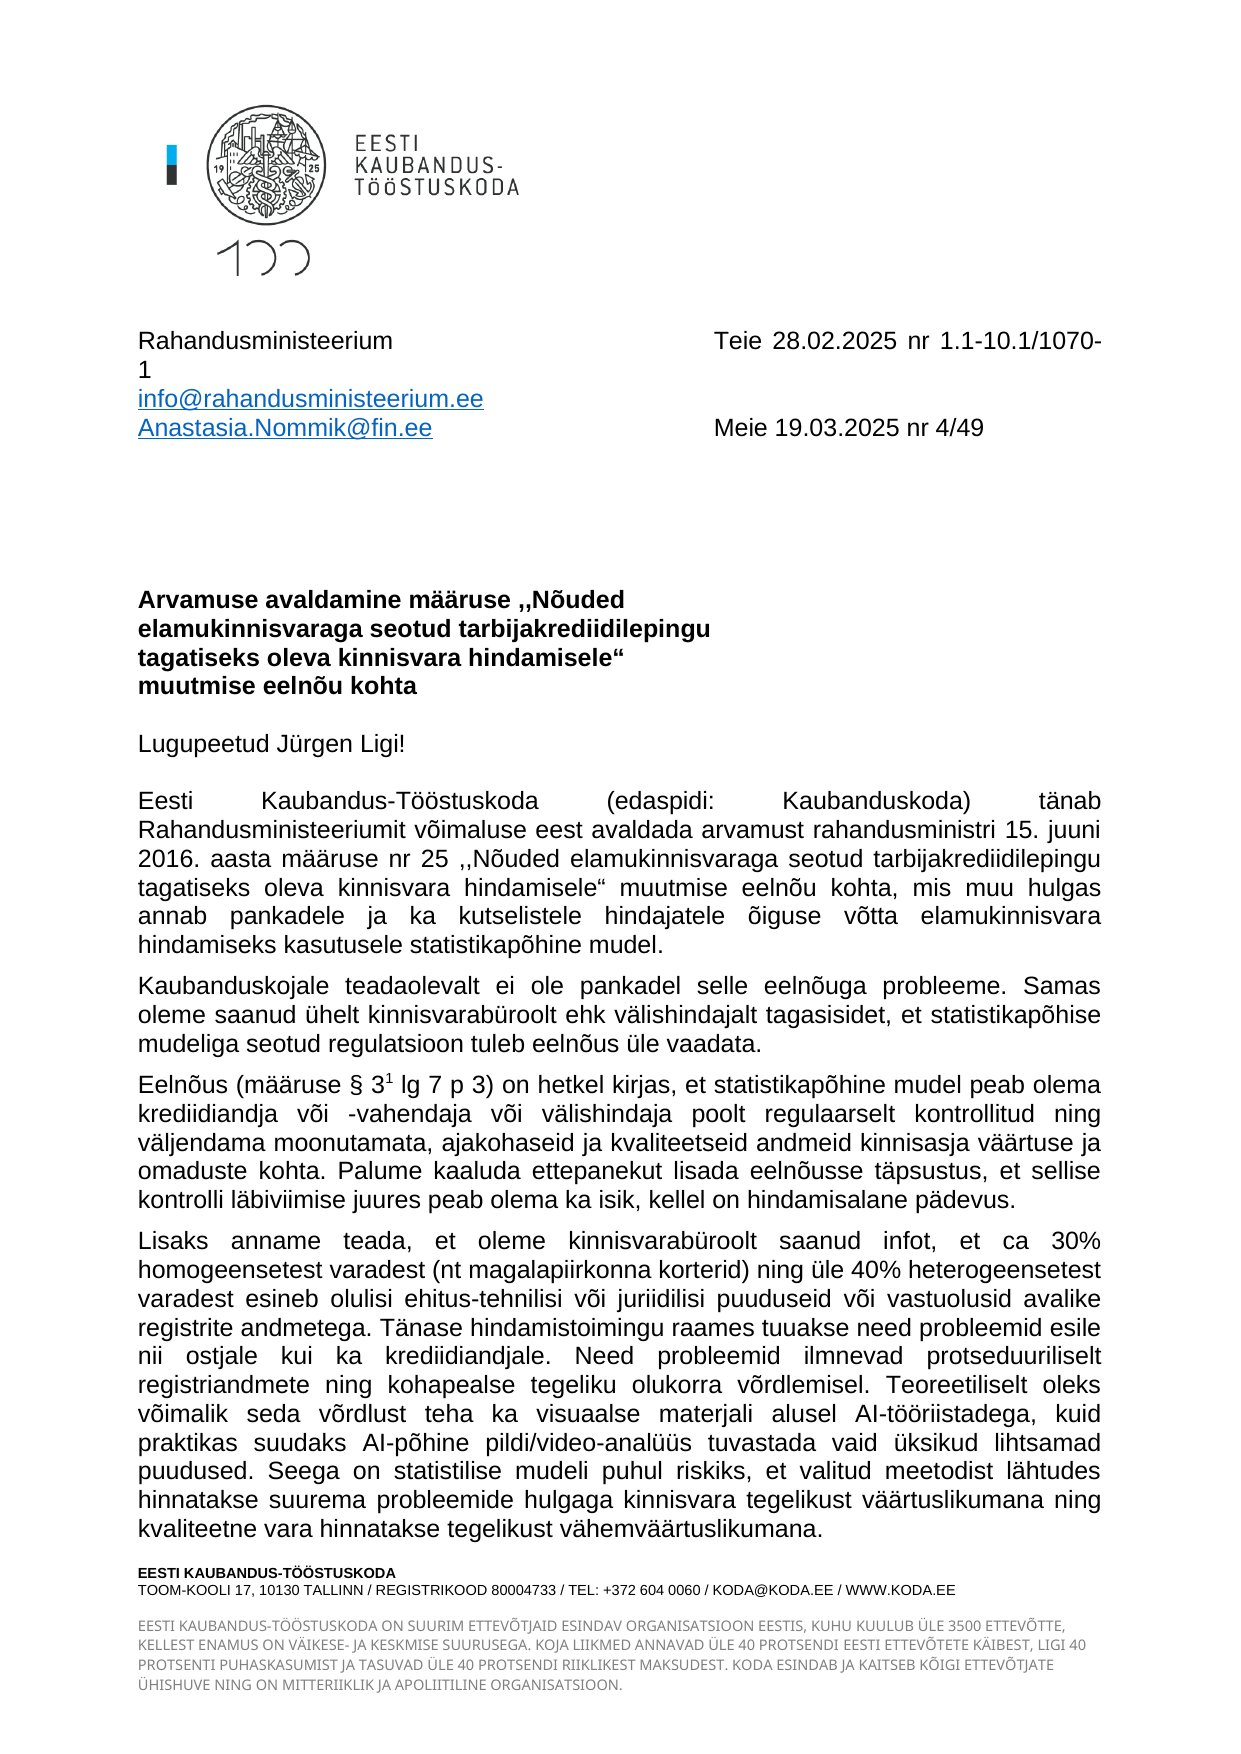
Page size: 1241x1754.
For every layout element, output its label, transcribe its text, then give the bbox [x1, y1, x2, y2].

text Rahandusministeerium Teie 28.02.2025 nr 1.1-10.1/1070-1 [138, 326, 1103, 384]
text Arvamuse avaldamine määruse ,,Nõuded [138, 585, 1103, 614]
text elamukinnisvaraga seotud tarbijakrediidilepingu [138, 614, 1103, 643]
picture [137, 82, 543, 298]
text info@rahandusministeerium.ee [138, 384, 1103, 413]
text Eesti Kaubandus-Tööstuskoda (edaspidi: Kaubanduskoda) tänab Rahandusministeeriumit võimaluse eest avaldada arvamust rahandusministri 15. juuni 2016. aasta määruse nr 25 ,,Nõuded elamukinnisvaraga seotud tarbijakrediidilepingu tagatiseks oleva kinnisvara hindamisele“ muutmise eelnõu kohta, mis muu hulgas annab pankadele ja ka kutselistele hindajatele õiguse võtta elamukinnisvara hindamiseks kasutusele statistikapõhine mudel. [138, 786, 1103, 959]
text Lisaks anname teada, et oleme kinnisvarabüroolt saanud infot, et ca 30% homogeensetest varadest (nt magalapiirkonna korterid) ning üle 40% heterogeensetest varadest esineb olulisi ehitus-tehnilisi või juriidilisi puuduseid või vastuolusid avalike registrite andmetega. Tänase hindamistoimingu raames tuuakse need probleemid esile nii ostjale kui ka krediidiandjale. Need probleemid ilmnevad protseduuriliselt registriandmete ning kohapealse tegeliku olukorra võrdlemisel. Teoreetiliselt oleks võimalik seda võrdlust teha ka visuaalse materjali alusel AI-tööriistadega, kuid praktikas suudaks AI-põhine pildi/video-analüüs tuvastada vaid üksikud lihtsamad puudused. Seega on statistilise mudeli puhul riskiks, et valitud meetodist lähtudes hinnatakse suurema probleemide hulgaga kinnisvara tegelikust väärtuslikumana ning kvaliteetne vara hinnatakse tegelikust vähemväärtuslikumana. [138, 1226, 1103, 1543]
text Eelnõus (määruse § 31 lg 7 p 3) on hetkel kirjas, et statistikapõhine mudel peab olema krediidiandja või -vahendaja või välishindaja poolt regulaarselt kontrollitud ning väljendama moonutamata, ajakohaseid ja kvaliteetseid andmeid kinnisasja väärtuse ja omaduste kohta. Palume kaaluda ettepanekut lisada eelnõusse täpsustus, et sellise kontrolli läbiviimise juures peab olema ka isik, kellel on hindamisalane pädevus. [138, 1070, 1103, 1214]
text Lugupeetud Jürgen Ligi! [138, 729, 1103, 758]
text Kaubanduskojale teadaolevalt ei ole pankadel selle eelnõuga probleeme. Samas oleme saanud ühelt kinnisvarabüroolt ehk välishindajalt tagasisidet, et statistikapõhise mudeliga seotud regulatsioon tuleb eelnõus üle vaadata. [138, 971, 1103, 1058]
text muutmise eelnõu kohta [138, 671, 1103, 700]
text tagatiseks oleva kinnisvara hindamisele“ [138, 643, 1103, 671]
text Anastasia.Nommik@fin.ee Meie 19.03.2025 nr 4/49 [138, 413, 1103, 441]
